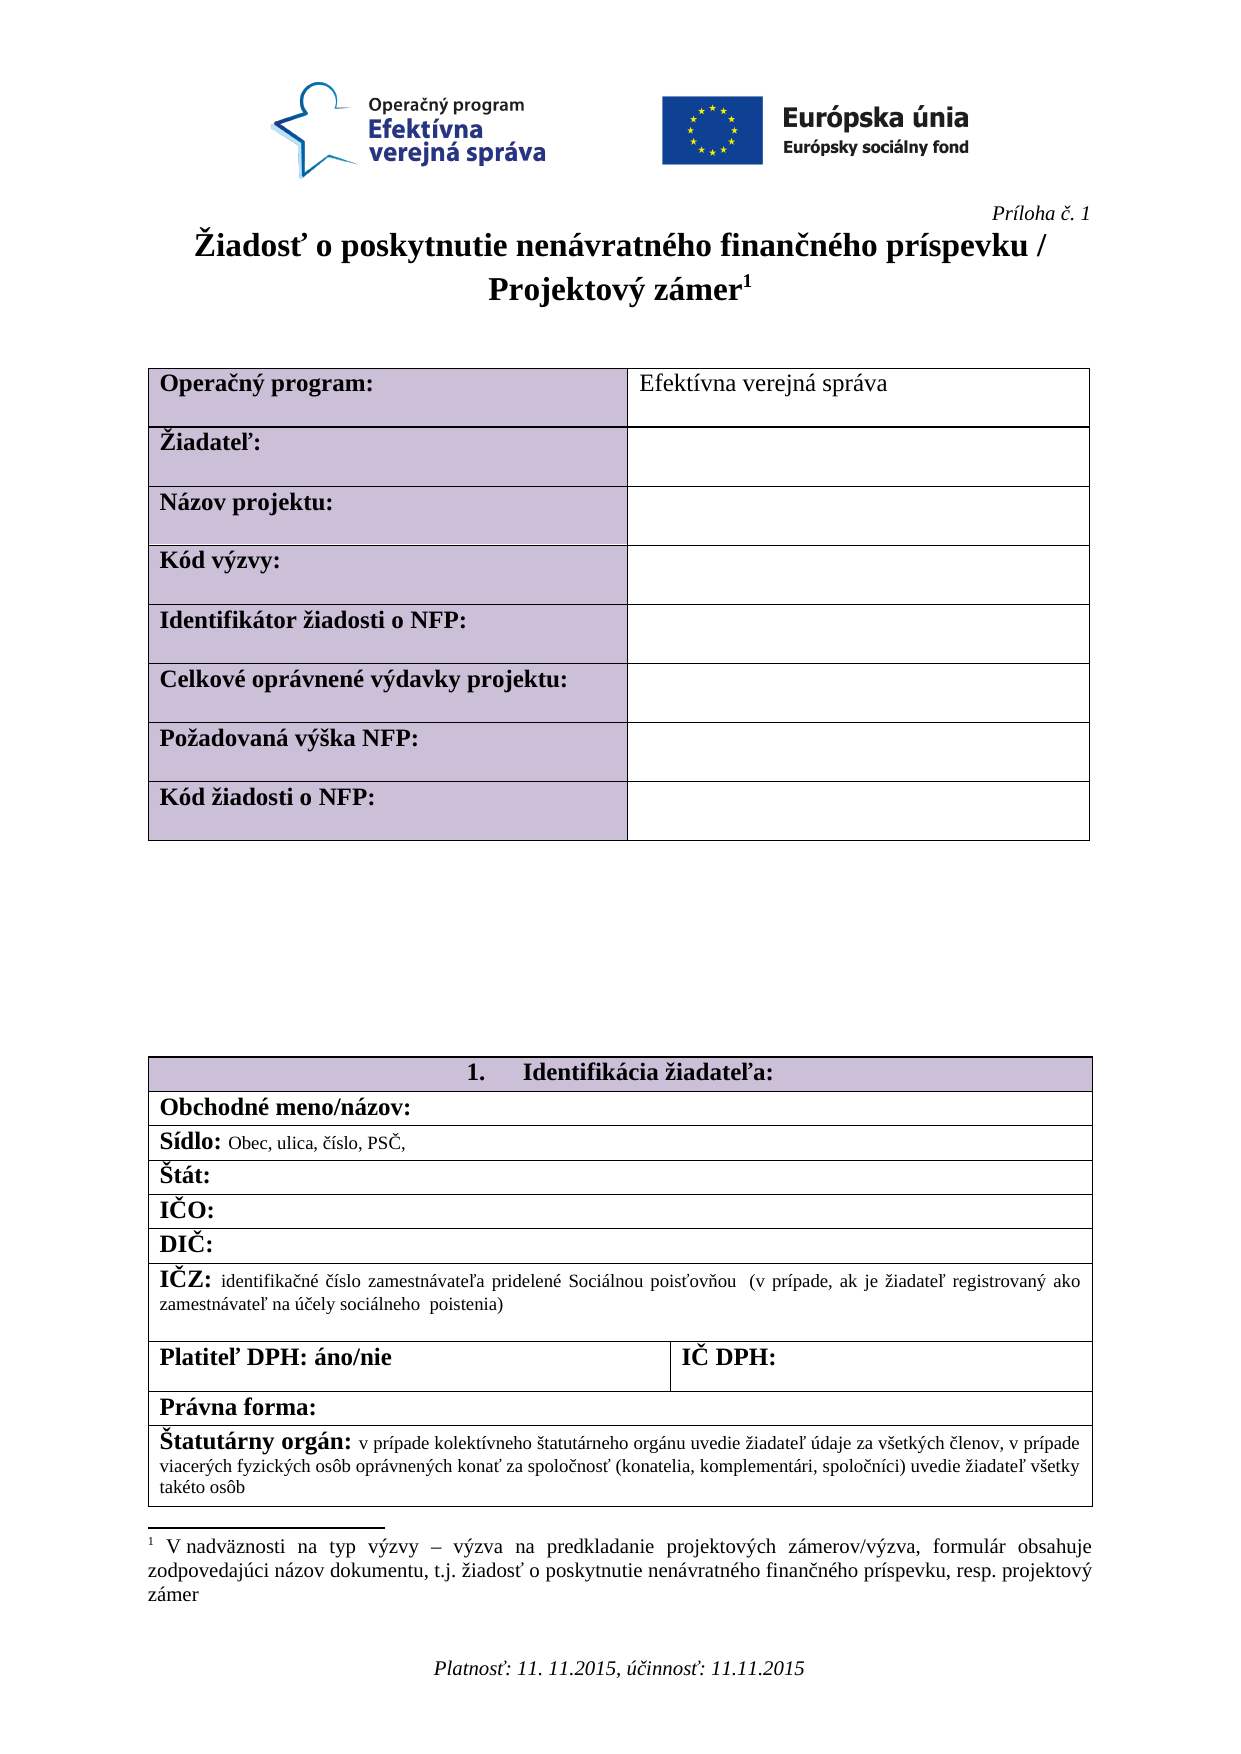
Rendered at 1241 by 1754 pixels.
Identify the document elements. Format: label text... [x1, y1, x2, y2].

table_cell IČ DPH: [671, 1342, 1092, 1391]
table_cell [628, 605, 1089, 663]
table_cell Identifikátor žiadosti o NFP: [149, 605, 627, 663]
table_cell [628, 723, 1089, 781]
table_cell Názov projektu: [149, 487, 627, 544]
table_cell [628, 428, 1089, 486]
table_cell Kód žiadosti o NFP: [149, 782, 627, 840]
table_cell [628, 546, 1089, 604]
table_cell Žiadateľ: [149, 428, 627, 486]
table_cell IČO: [149, 1195, 1092, 1228]
text Projektový zámer [148, 269, 1093, 308]
table_cell Právna forma: [149, 1392, 1092, 1425]
table_cell DIČ: [149, 1229, 1092, 1263]
table_cell [628, 664, 1089, 722]
picture [245, 73, 995, 202]
table_cell IČZ: identifikačné číslo zamestnávateľa pridelené Sociálnou poisťovňou (v prípade, ak je žiadateľ registrovaný ako zamestnávateľ na účely sociálneho poistenia) [149, 1264, 1092, 1341]
table_header 1. Identifikácia žiadateľa: [149, 1058, 1092, 1091]
table_header Efektívna verejná správa [628, 369, 1089, 426]
table_cell Štát: [149, 1161, 1092, 1194]
table_cell Platiteľ DPH: áno/nie [149, 1342, 670, 1391]
table_cell [628, 487, 1089, 544]
text Žiadosť o poskytnutie nenávratného finančného príspevku / [148, 225, 1093, 264]
table_cell Sídlo: Obec, ulica, číslo, PSČ, [149, 1126, 1092, 1159]
table_cell Celkové oprávnené výdavky projektu: [149, 664, 627, 722]
table_cell [628, 782, 1089, 840]
table_header Operačný program: [149, 369, 627, 426]
table_cell Štatutárny orgán: v prípade kolektívneho štatutárneho orgánu uvedie žiadateľ údaje za všetkých členov, v prípade viacerých fyzických osôb oprávnených konať za spoločnosť (konatelia, komplementári, spoločníci) uvedie žiadateľ všetky takéto osôb [149, 1426, 1092, 1506]
table_cell Obchodné meno/názov: [149, 1092, 1092, 1125]
table_cell Kód výzvy: [149, 546, 627, 604]
table_cell Požadovaná výška NFP: [149, 723, 627, 781]
